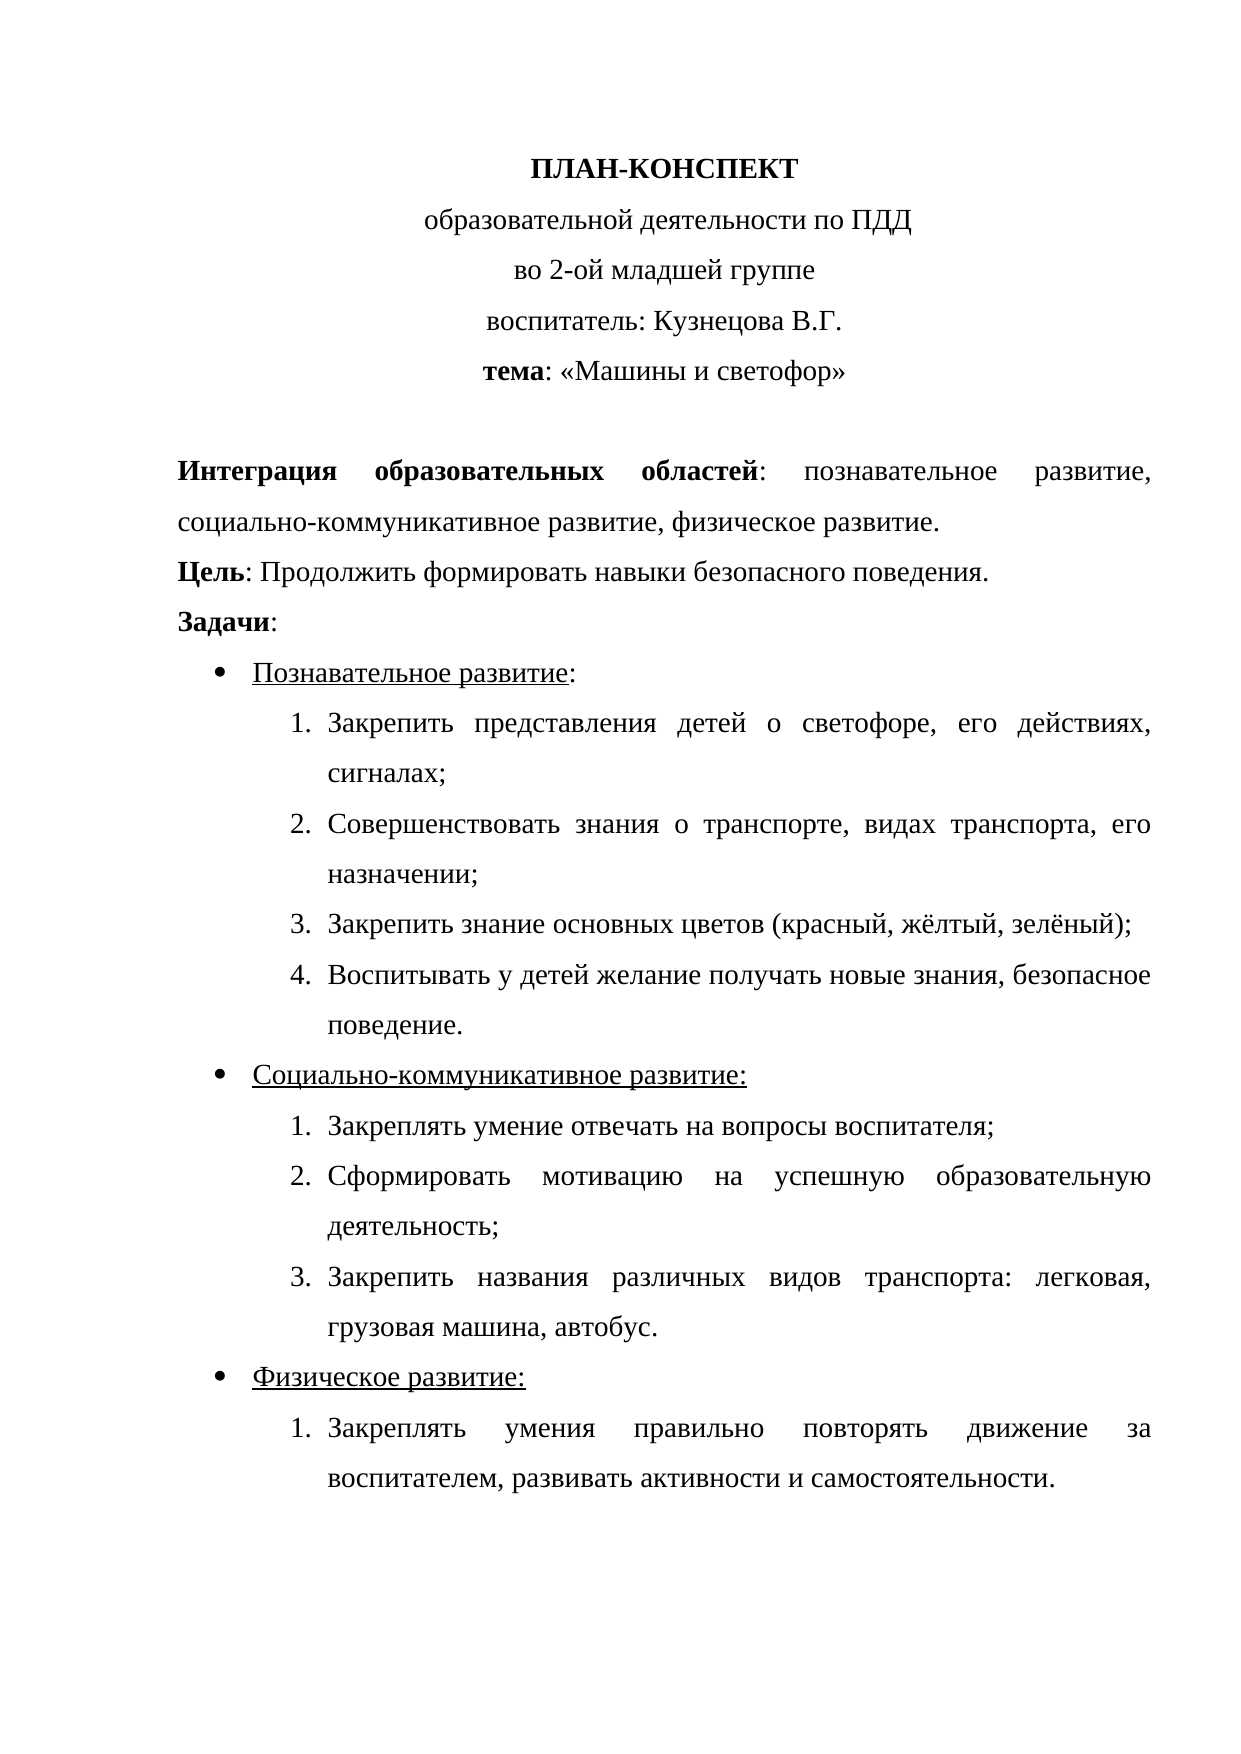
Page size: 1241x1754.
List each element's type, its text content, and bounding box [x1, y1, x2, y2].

text Интеграция образовательных областей: познавательное развитие, социально-коммуникативное развитие, физическое развитие. [177, 453, 1152, 537]
text образовательной деятельности по ПДД [177, 202, 1152, 236]
list Сформировать мотивацию на успешную образовательную деятельность; [290, 1158, 1152, 1242]
list Закрепить представления детей о светофоре, его действиях, сигналах; [290, 705, 1152, 789]
list Социально-коммуникативное развитие: [215, 1057, 1152, 1091]
text воспитатель: Кузнецова В.Г. [177, 303, 1152, 336]
list Воспитывать у детей желание получать новые знания, безопасное поведение. [290, 957, 1152, 1041]
text ПЛАН-КОНСПЕКТ [177, 152, 1152, 185]
list Познавательное развитие: [215, 655, 1152, 688]
list Совершенствовать знания о транспорте, видах транспорта, его назначении; [290, 806, 1152, 890]
text Цель: Продолжить формировать навыки безопасного поведения. [177, 554, 1152, 588]
list Физическое развитие: [215, 1359, 1152, 1393]
text Задачи: [177, 604, 1152, 638]
list Закрепить названия различных видов транспорта: легковая, грузовая машина, автобус. [290, 1259, 1152, 1343]
text тема: «Машины и светофор» [177, 353, 1152, 386]
list Закреплять умение отвечать на вопросы воспитателя; [290, 1108, 1152, 1141]
list Закрепить знание основных цветов (красный, жёлтый, зелёный); [290, 906, 1152, 940]
text во 2-ой младшей группе [177, 252, 1152, 286]
list Закреплять умения правильно повторять движение за воспитателем, развивать активности и самостоятельности. [290, 1410, 1152, 1494]
